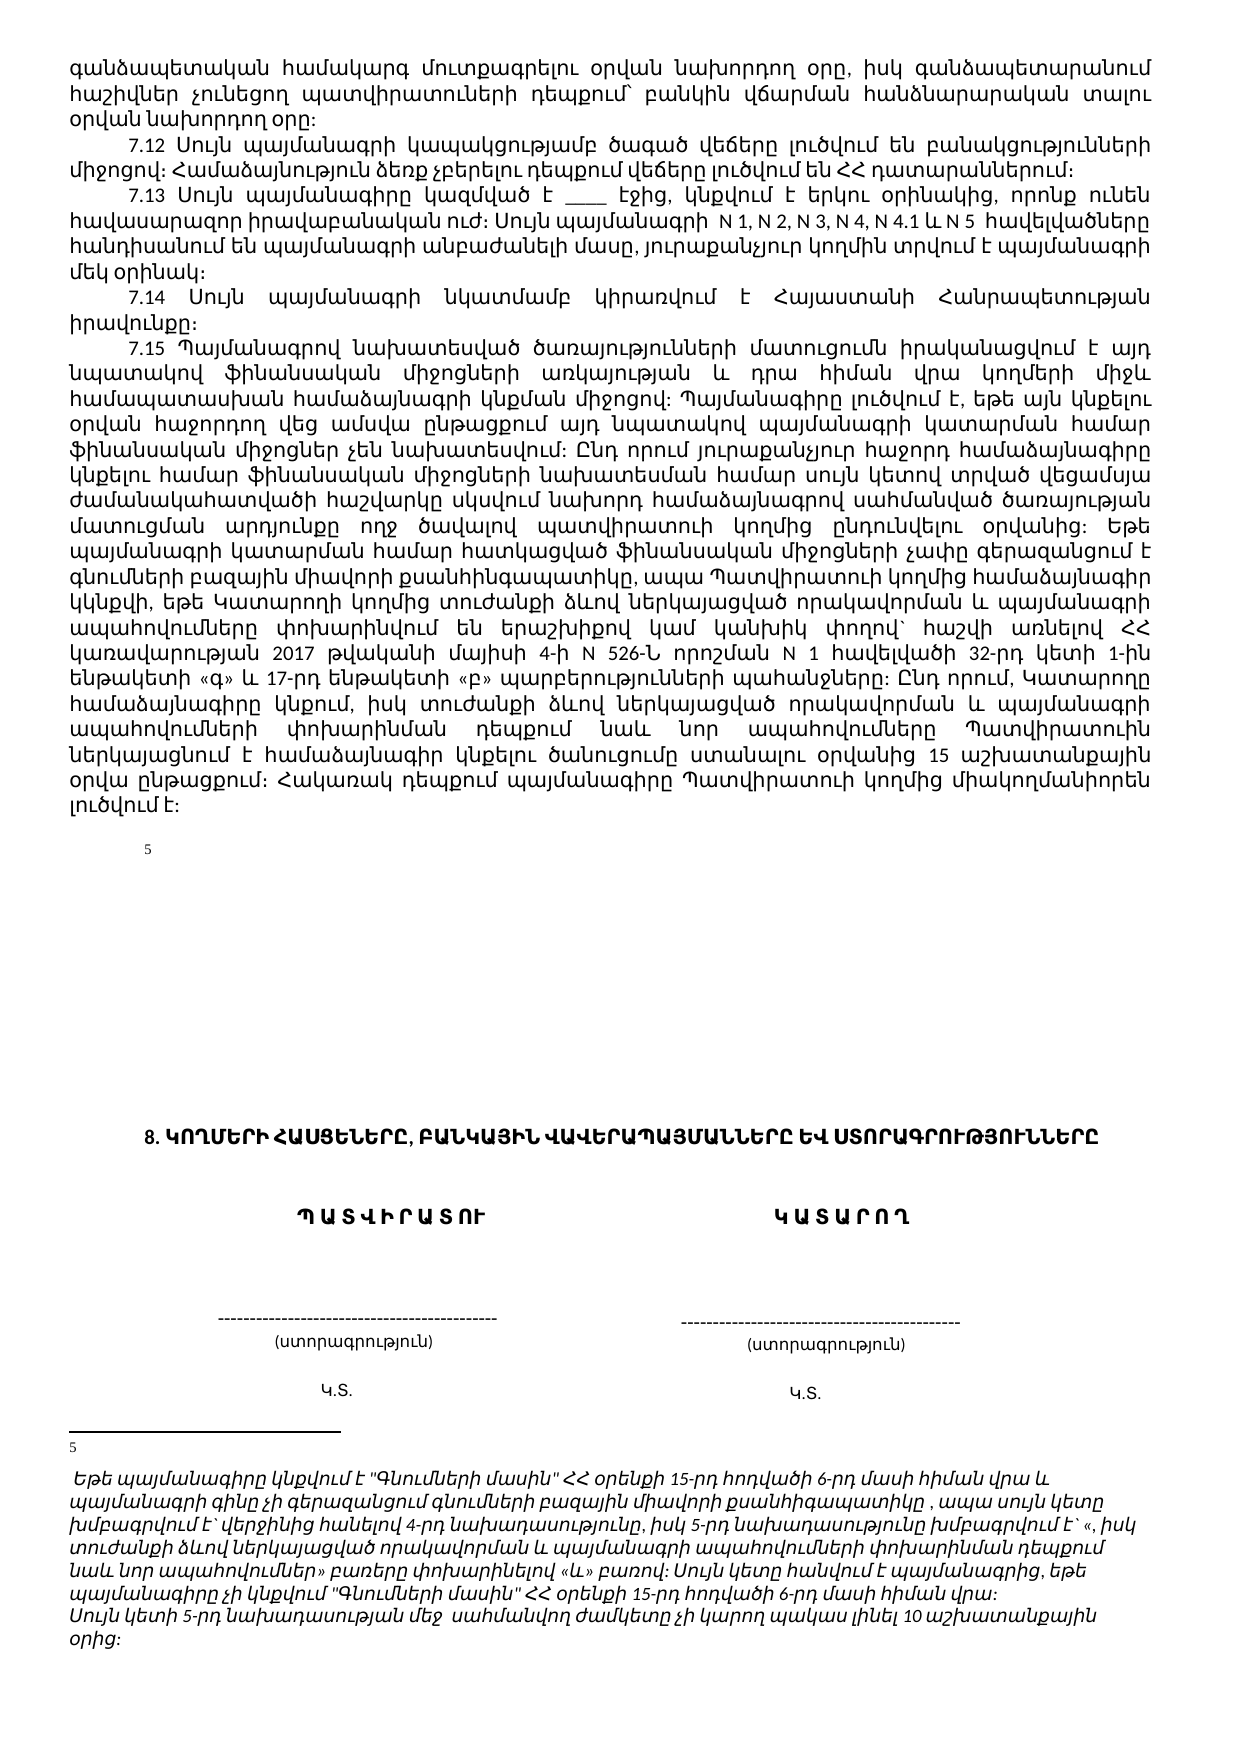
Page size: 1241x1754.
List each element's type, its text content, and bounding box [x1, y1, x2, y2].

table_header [627, 1204, 1056, 1404]
text 7.13 Սույն պայմանագիրը կազմված է ____ էջից, կնքվում է երկու օրինակից, որոնք ունեն հավասարազոր իրավաբանական ուժ։ Սույն պայմանագրի N 1, N 2, N 3, N 4, N 4.1 և N 5 հավելվածները հանդիսանում են պայմանագրի անբաժանելի մասը, յուրաքանչյուր կողմին տրվում է պայմանագրի մեկ օրինակ։ [69, 183, 1152, 284]
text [69, 56, 1152, 132]
text 7.12 Սույն պայմանագրի կապակցությամբ ծագած վեճերը լուծվում են բանակցությունների միջոցով։ Համաձայնություն ձեռք չբերելու դեպքում վեճերը լուծվում են ՀՀ դատարաններում։ [69, 132, 1152, 183]
text 7.15 Պայմանագրով նախատեսված ծառայությունների մատուցումն իրականացվում է այդ նպատակով ֆինանսական միջոցների առկայության և դրա հիման վրա կողմերի միջև համապատասխան համաձայնագրի կնքման միջոցով: Պայմանագիրը լուծվում է, եթե այն կնքելու օրվան հաջորդող վեց ամսվա ընթացքում այդ նպատակով պայմանագրի կատարման համար ֆինանսական միջոցներ չեն նախատեսվում: Ընդ որում յուրաքանչյուր հաջորդ համաձայնագիրը կնքելու համար ֆինանսական միջոցների նախատեսման համար սույն կետով տրված վեցամսյա ժամանակահատվածի հաշվարկը սկսվում նախորդ համաձայնագրով սահմանված ծառայության մատուցման արդյունքը ողջ ծավալով պատվիրատուի կողմից ընդունվելու օրվանից: Եթե պայմանագրի կատարման համար հատկացված ֆինանսական միջոցների չափը գերազանցում է գնումների բազային միավորի քսանհինգապատիկը, ապա Պատվիրատուի կողմից համաձայնագիր կկնքվի, եթե Կատարողի կողմից տուժանքի ձևով ներկայացված որակավորման և պայմանագրի ապահովումները փոխարինվում են երաշխիքով կամ կանխիկ փողով` հաշվի առնելով ՀՀ կառավարության 2017 թվականի մայիսի 4-ի N 526-Ն որոշման N 1 հավելվածի 32-րդ կետի 1-ին ենթակետի «գ» և 17-րդ ենթակետի «բ» պարբերությունների պահանջները: Ընդ որում, Կատարողը համաձայնագիրը կնքում, իսկ տուժանքի ձևով ներկայացված որակավորման և պայմանագրի ապահովումների փոխարինման դեպքում նաև նոր ապահովումները Պատվիրատուին ներկայացնում է համաձայնագիր կնքելու ծանուցումը ստանալու օրվանից 15 աշխատանքային օրվա ընթացքում։ Հակառակ դեպքում պայմանագիրը Պատվիրատուի կողմից միակողմանիորեն լուծվում է: [69, 335, 1152, 818]
text 8. ԿՈՂՄԵՐԻ ՀԱՍՑԵՆԵՐԸ, ԲԱՆԿԱՅԻՆ ՎԱՎԵՐԱՊԱՅՄԱՆՆԵՐԸ ԵՎ ՍՏՈՐԱԳՐՈՒԹՅՈՒՆՆԵՐԸ [69, 1124, 1152, 1150]
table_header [155, 1204, 627, 1404]
text 7.14 Սույն պայմանագրի նկատմամբ կիրառվում է Հայաստանի Հանրապետության իրավունքը։ [69, 284, 1152, 335]
